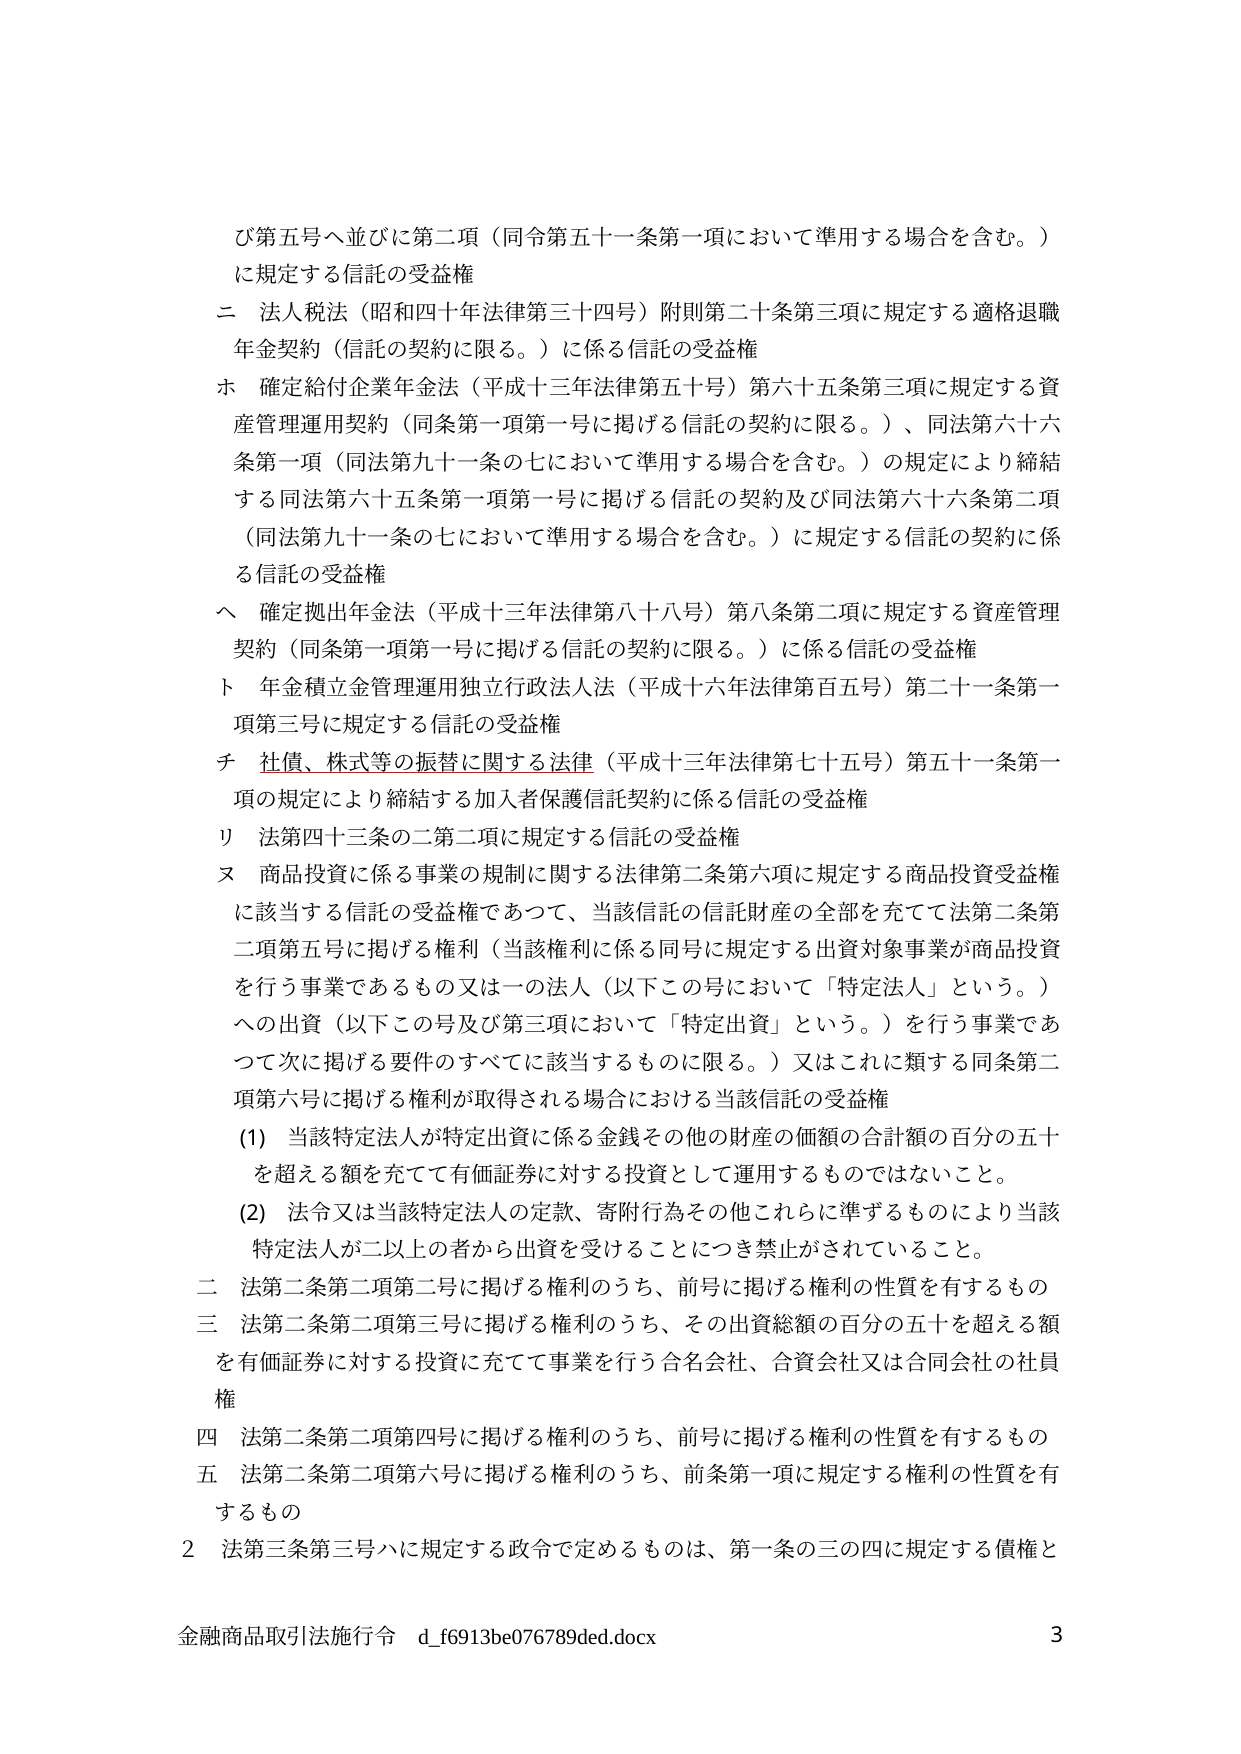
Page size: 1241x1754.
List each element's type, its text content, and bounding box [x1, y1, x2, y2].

text ヘ 確定拠出年金法（平成十三年法律第八十八号）第八条第二項に規定する資産管理契約（同条第一項第一号に掲げる信託の契約に限る。）に係る信託の受益権 [215, 592, 1063, 667]
text チ 社債、株式等の振替に関する法律（平成十三年法律第七十五号）第五十一条第一項の規定により締結する加入者保護信託契約に係る信託の受益権 [215, 742, 1063, 817]
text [215, 217, 1063, 292]
text リ 法第四十三条の二第二項に規定する信託の受益権 [215, 817, 1063, 854]
text 二 法第二条第二項第二号に掲げる権利のうち、前号に掲げる権利の性質を有するもの [196, 1267, 1063, 1304]
text 五 法第二条第二項第六号に掲げる権利のうち、前条第一項に規定する権利の性質を有するもの [196, 1454, 1063, 1529]
text (2) 法令又は当該特定法人の定款、寄附行為その他これらに準ずるものにより当該特定法人が二以上の者から出資を受けることにつき禁止がされていること。 [234, 1192, 1063, 1267]
text ニ 法人税法（昭和四十年法律第三十四号）附則第二十条第三項に規定する適格退職年金契約（信託の契約に限る。）に係る信託の受益権 [215, 292, 1063, 367]
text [177, 1529, 1063, 1567]
text 四 法第二条第二項第四号に掲げる権利のうち、前号に掲げる権利の性質を有するもの [196, 1417, 1063, 1454]
text ト 年金積立金管理運用独立行政法人法（平成十六年法律第百五号）第二十一条第一項第三号に規定する信託の受益権 [215, 667, 1063, 742]
text ホ 確定給付企業年金法（平成十三年法律第五十号）第六十五条第三項に規定する資産管理運用契約（同条第一項第一号に掲げる信託の契約に限る。）、同法第六十六条第一項（同法第九十一条の七において準用する場合を含む。）の規定により締結する同法第六十五条第一項第一号に掲げる信託の契約及び同法第六十六条第二項（同法第九十一条の七において準用する場合を含む。）に規定する信託の契約に係る信託の受益権 [215, 367, 1063, 592]
text (1) 当該特定法人が特定出資に係る金銭その他の財産の価額の合計額の百分の五十を超える額を充てて有価証券に対する投資として運用するものではないこと。 [234, 1117, 1063, 1192]
text ヌ 商品投資に係る事業の規制に関する法律第二条第六項に規定する商品投資受益権に該当する信託の受益権であつて、当該信託の信託財産の全部を充てて法第二条第二項第五号に掲げる権利（当該権利に係る同号に規定する出資対象事業が商品投資を行う事業であるもの又は一の法人（以下この号において「特定法人」という。）への出資（以下この号及び第三項において「特定出資」という。）を行う事業であつて次に掲げる要件のすべてに該当するものに限る。）又はこれに類する同条第二項第六号に掲げる権利が取得される場合における当該信託の受益権 [215, 854, 1063, 1117]
text 三 法第二条第二項第三号に掲げる権利のうち、その出資総額の百分の五十を超える額を有価証券に対する投資に充てて事業を行う合名会社、合資会社又は合同会社の社員権 [196, 1304, 1063, 1417]
